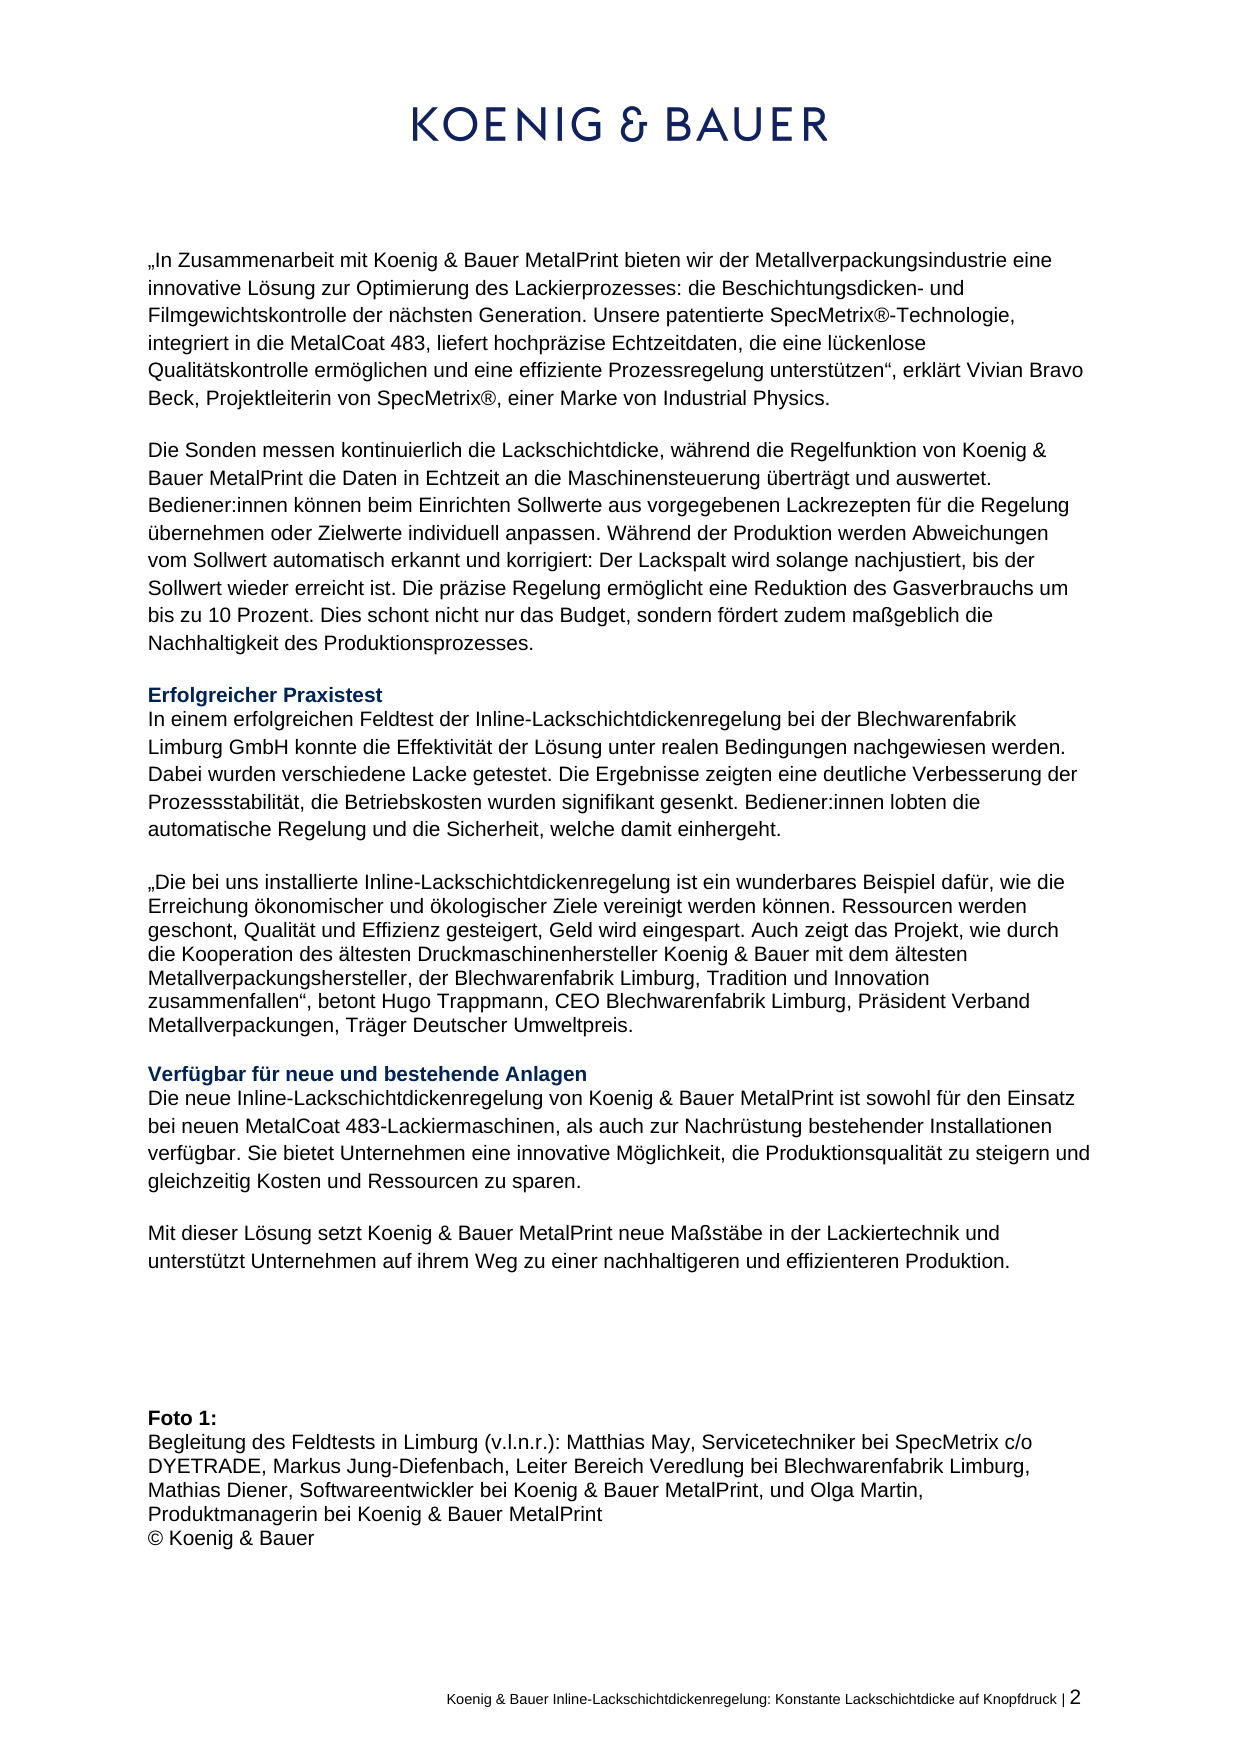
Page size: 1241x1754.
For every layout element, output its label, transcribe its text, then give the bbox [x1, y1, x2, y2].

text Mit dieser Lösung setzt Koenig & Bauer MetalPrint neue Maßstäbe in der Lackiertechnik und unterstützt Unternehmen auf ihrem Weg zu einer nachhaltigeren und effizienteren Produktion. [148, 1221, 1092, 1273]
text „In Zusammenarbeit mit Koenig & Bauer MetalPrint bieten wir der Metallverpackungsindustrie eine innovative Lösung zur Optimierung des Lackierprozesses: die Beschichtungsdicken- und Filmgewichtskontrolle der nächsten Generation. Unsere patentierte SpecMetrix®-Technologie, integriert in die MetalCoat 483, liefert hochpräzise Echtzeitdaten, die eine lückenlose Qualitätskontrolle ermöglichen und eine effiziente Prozessregelung unterstützen“, erklärt Vivian Bravo Beck, Projektleiterin von SpecMetrix®, einer Marke von Industrial Physics. [148, 248, 1092, 409]
text Die neue Inline-Lackschichtdickenregelung von Koenig & Bauer MetalPrint ist sowohl für den Einsatz bei neuen MetalCoat 483-Lackiermaschinen, als auch zur Nachrüstung bestehender Installationen verfügbar. Sie bietet Unternehmen eine innovative Möglichkeit, die Produktionsqualität zu steigern und gleichzeitig Kosten und Ressourcen zu sparen. [148, 1086, 1092, 1193]
subtitle Foto 1: [148, 1406, 1092, 1430]
text Die Sonden messen kontinuierlich die Lackschichtdicke, während die Regelfunktion von Koenig & Bauer MetalPrint die Daten in Echtzeit an die Maschinensteuerung überträgt und auswertet. Bediener:innen können beim Einrichten Sollwerte aus vorgegebenen Lackrezepten für die Regelung übernehmen oder Zielwerte individuell anpassen. Während der Produktion werden Abweichungen vom Sollwert automatisch erkannt und korrigiert: Der Lackspalt wird solange nachjustiert, bis der Sollwert wieder erreicht ist. Die präzise Regelung ermöglicht eine Reduktion des Gasverbrauchs um bis zu 10 Prozent. Dies schont nicht nur das Budget, sondern fördert zudem maßgeblich die Nachhaltigkeit des Produktionsprozesses. [148, 438, 1092, 654]
text In einem erfolgreichen Feldtest der Inline-Lackschichtdickenregelung bei der Blechwarenfabrik Limburg GmbH konnte die Effektivität der Lösung unter realen Bedingungen nachgewiesen werden. Dabei wurden verschiedene Lacke getestet. Die Ergebnisse zeigten eine deutliche Verbesserung der Prozessstabilität, die Betriebskosten wurden signifikant gesenkt. Bediener:innen lobten die automatische Regelung und die Sicherheit, welche damit einhergeht. [148, 707, 1092, 841]
subtitle Verfügbar für neue und bestehende Anlagen [148, 1062, 1092, 1086]
text „Die bei uns installierte Inline-Lackschichtdickenregelung ist ein wunderbares Beispiel dafür, wie die Erreichung ökonomischer und ökologischer Ziele vereinigt werden können. Ressourcen werden geschont, Qualität und Effizienz gesteigert, Geld wird eingespart. Auch zeigt das Projekt, wie durch die Kooperation des ältesten Druckmaschinenhersteller Koenig & Bauer mit dem ältesten Metallverpackungshersteller, der Blechwarenfabrik Limburg, Tradition und Innovation zusammenfallen“, betont Hugo Trappmann, CEO Blechwarenfabrik Limburg, Präsident Verband Metallverpackungen, Träger Deutscher Umweltpreis. [148, 869, 1092, 1037]
subtitle Erfolgreicher Praxistest [148, 683, 1092, 707]
text Begleitung des Feldtests in Limburg (v.l.n.r.): Matthias May, Servicetechniker bei SpecMetrix c/o DYETRADE, Markus Jung-Diefenbach, Leiter Bereich Veredlung bei Blechwarenfabrik Limburg, Mathias Diener, Softwareentwickler bei Koenig & Bauer MetalPrint, und Olga Martin, Produktmanagerin bei Koenig & Bauer MetalPrint © Koenig & Bauer [148, 1430, 1092, 1550]
picture [413, 106, 828, 142]
